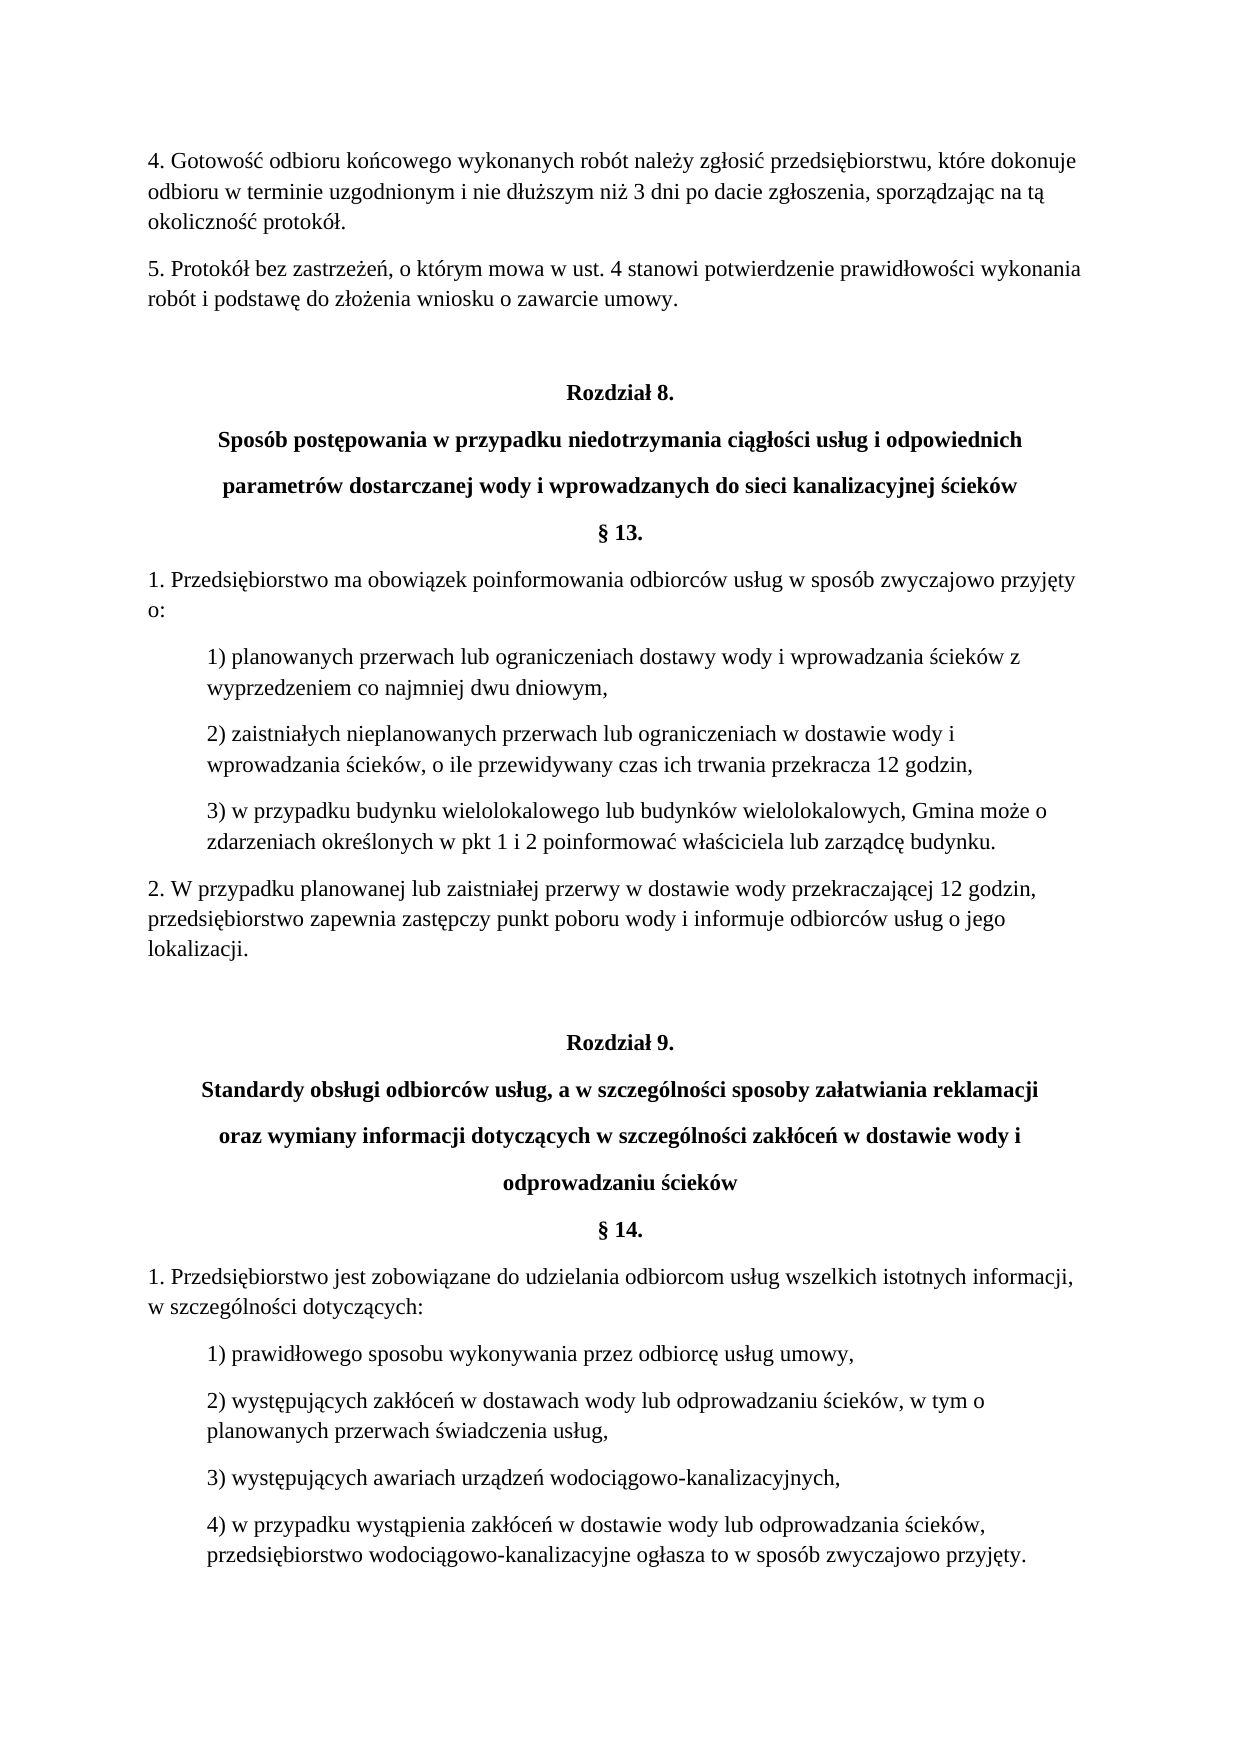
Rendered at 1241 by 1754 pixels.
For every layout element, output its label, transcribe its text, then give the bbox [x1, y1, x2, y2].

text 2) występujących zakłóceń w dostawach wody lub odprowadzaniu ścieków, w tym o planowanych przerwach świadczenia usług, [207, 1387, 1093, 1444]
text 4. Gotowość odbioru końcowego wykonanych robót należy zgłosić przedsiębiorstwu, które dokonuje odbioru w terminie uzgodnionym i nie dłuższym niż 3 dni po dacie zgłoszenia, sporządzając na tą okoliczność protokół. [148, 148, 1093, 234]
text 1) planowanych przerwach lub ograniczeniach dostawy wody i wprowadzania ścieków z wyprzedzeniem co najmniej dwu dniowym, [207, 643, 1093, 700]
text parametrów dostarczanej wody i wprowadzanych do sieci kanalizacyjnej ścieków [148, 473, 1093, 499]
text § 13. [148, 519, 1093, 546]
text 1. Przedsiębiorstwo jest zobowiązane do udzielania odbiorcom usług wszelkich istotnych informacji, w szczególności dotyczących: [148, 1263, 1093, 1320]
text Standardy obsługi odbiorców usług, a w szczególności sposoby załatwiania reklamacji [148, 1076, 1093, 1102]
text 3) w przypadku budynku wielolokalowego lub budynków wielolokalowych, Gmina może o zdarzeniach określonych w pkt 1 i 2 poinformować właściciela lub zarządcę budynku. [207, 798, 1093, 854]
text 1) prawidłowego sposobu wykonywania przez odbiorcę usług umowy, [207, 1340, 1093, 1367]
text 2. W przypadku planowanej lub zaistniałej przerwy w dostawie wody przekraczającej 12 godzin, przedsiębiorstwo zapewnia zastępczy punkt poboru wody i informuje odbiorców usług o jego lokalizacji. [148, 875, 1093, 961]
text Rozdział 8. [148, 379, 1093, 405]
text oraz wymiany informacji dotyczących w szczególności zakłóceń w dostawie wody i [148, 1123, 1093, 1149]
text 1. Przedsiębiorstwo ma obowiązek poinformowania odbiorców usług w sposób zwyczajowo przyjęty o: [148, 566, 1093, 623]
text § 14. [148, 1216, 1093, 1243]
text 2) zaistniałych nieplanowanych przerwach lub ograniczeniach w dostawie wody i wprowadzania ścieków, o ile przewidywany czas ich trwania przekracza 12 godzin, [207, 721, 1093, 777]
text 5. Protokół bez zastrzeżeń, o którym mowa w ust. 4 stanowi potwierdzenie prawidłowości wykonania robót i podstawę do złożenia wniosku o zawarcie umowy. [148, 255, 1093, 311]
text Rozdział 9. [148, 1029, 1093, 1055]
text odprowadzaniu ścieków [148, 1169, 1093, 1196]
text 4) w przypadku wystąpienia zakłóceń w dostawie wody lub odprowadzania ścieków, przedsiębiorstwo wodociągowo-kanalizacyjne ogłasza to w sposób zwyczajowo przyjęty. [207, 1511, 1093, 1568]
text 3) występujących awariach urządzeń wodociągowo-kanalizacyjnych, [207, 1464, 1093, 1491]
text Sposób postępowania w przypadku niedotrzymania ciągłości usług i odpowiednich [148, 426, 1093, 452]
